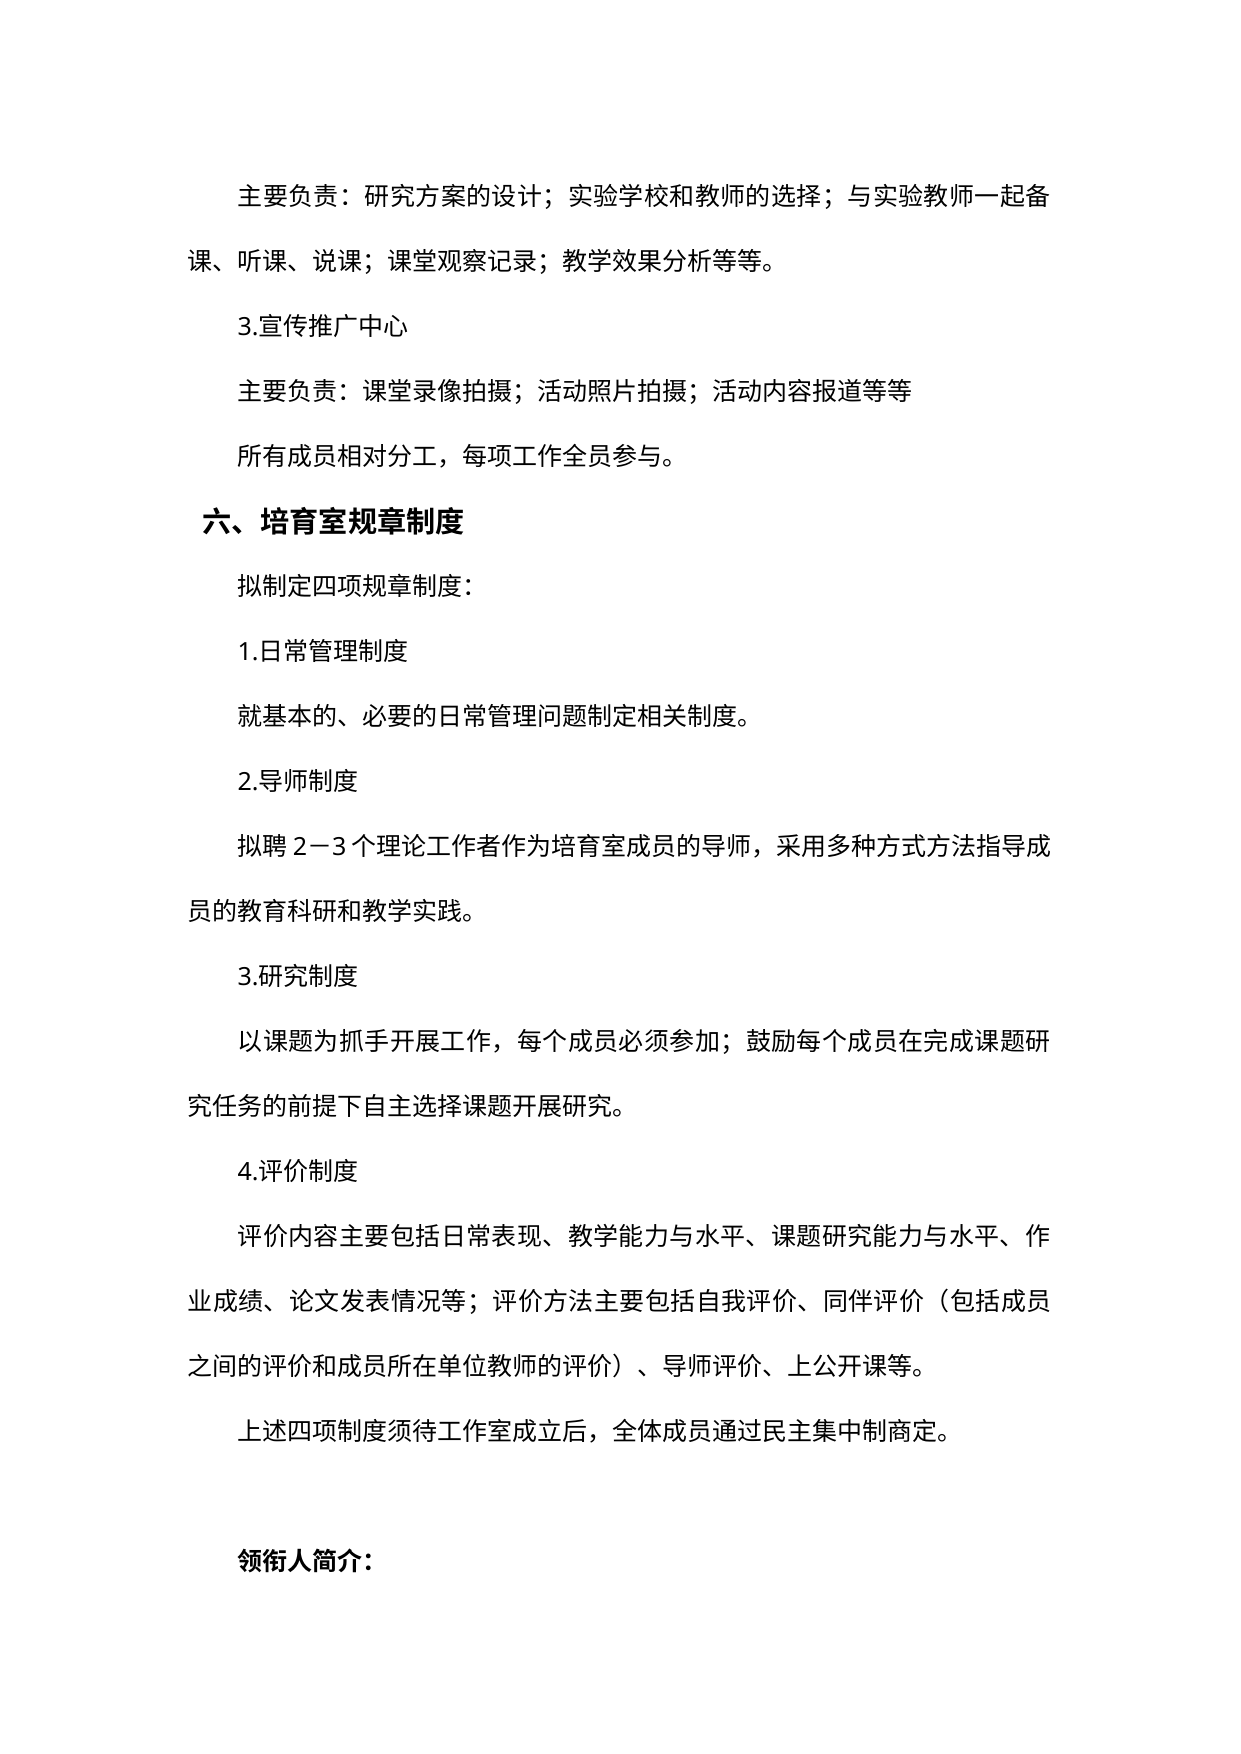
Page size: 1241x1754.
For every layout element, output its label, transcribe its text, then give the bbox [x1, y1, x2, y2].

text 主要负责：研究方案的设计；实验学校和教师的选择；与实验教师一起备课、听课、说课；课堂观察记录；教学效果分析等等。 [187, 162, 1053, 292]
text 六、培育室规章制度 [187, 487, 1053, 552]
text 领衔人简介： [187, 1527, 1053, 1592]
text 4.评价制度 [187, 1137, 1053, 1202]
text 就基本的、必要的日常管理问题制定相关制度。 [187, 682, 1053, 747]
text 3.宣传推广中心 [187, 292, 1053, 357]
text 拟制定四项规章制度： [187, 552, 1053, 617]
text 1.日常管理制度 [187, 617, 1053, 682]
text 评价内容主要包括日常表现、教学能力与水平、课题研究能力与水平、作业成绩、论文发表情况等；评价方法主要包括自我评价、同伴评价（包括成员之间的评价和成员所在单位教师的评价）、导师评价、上公开课等。 [187, 1202, 1053, 1397]
text 2.导师制度 [187, 747, 1053, 812]
text 拟聘2－3个理论工作者作为培育室成员的导师，采用多种方式方法指导成员的教育科研和教学实践。 [187, 812, 1053, 942]
text 所有成员相对分工，每项工作全员参与。 [187, 422, 1053, 487]
text 3.研究制度 [187, 942, 1053, 1007]
text 以课题为抓手开展工作，每个成员必须参加；鼓励每个成员在完成课题研究任务的前提下自主选择课题开展研究。 [187, 1007, 1053, 1137]
text 主要负责：课堂录像拍摄；活动照片拍摄；活动内容报道等等 [187, 357, 1053, 422]
text 上述四项制度须待工作室成立后，全体成员通过民主集中制商定。 [187, 1397, 1053, 1462]
